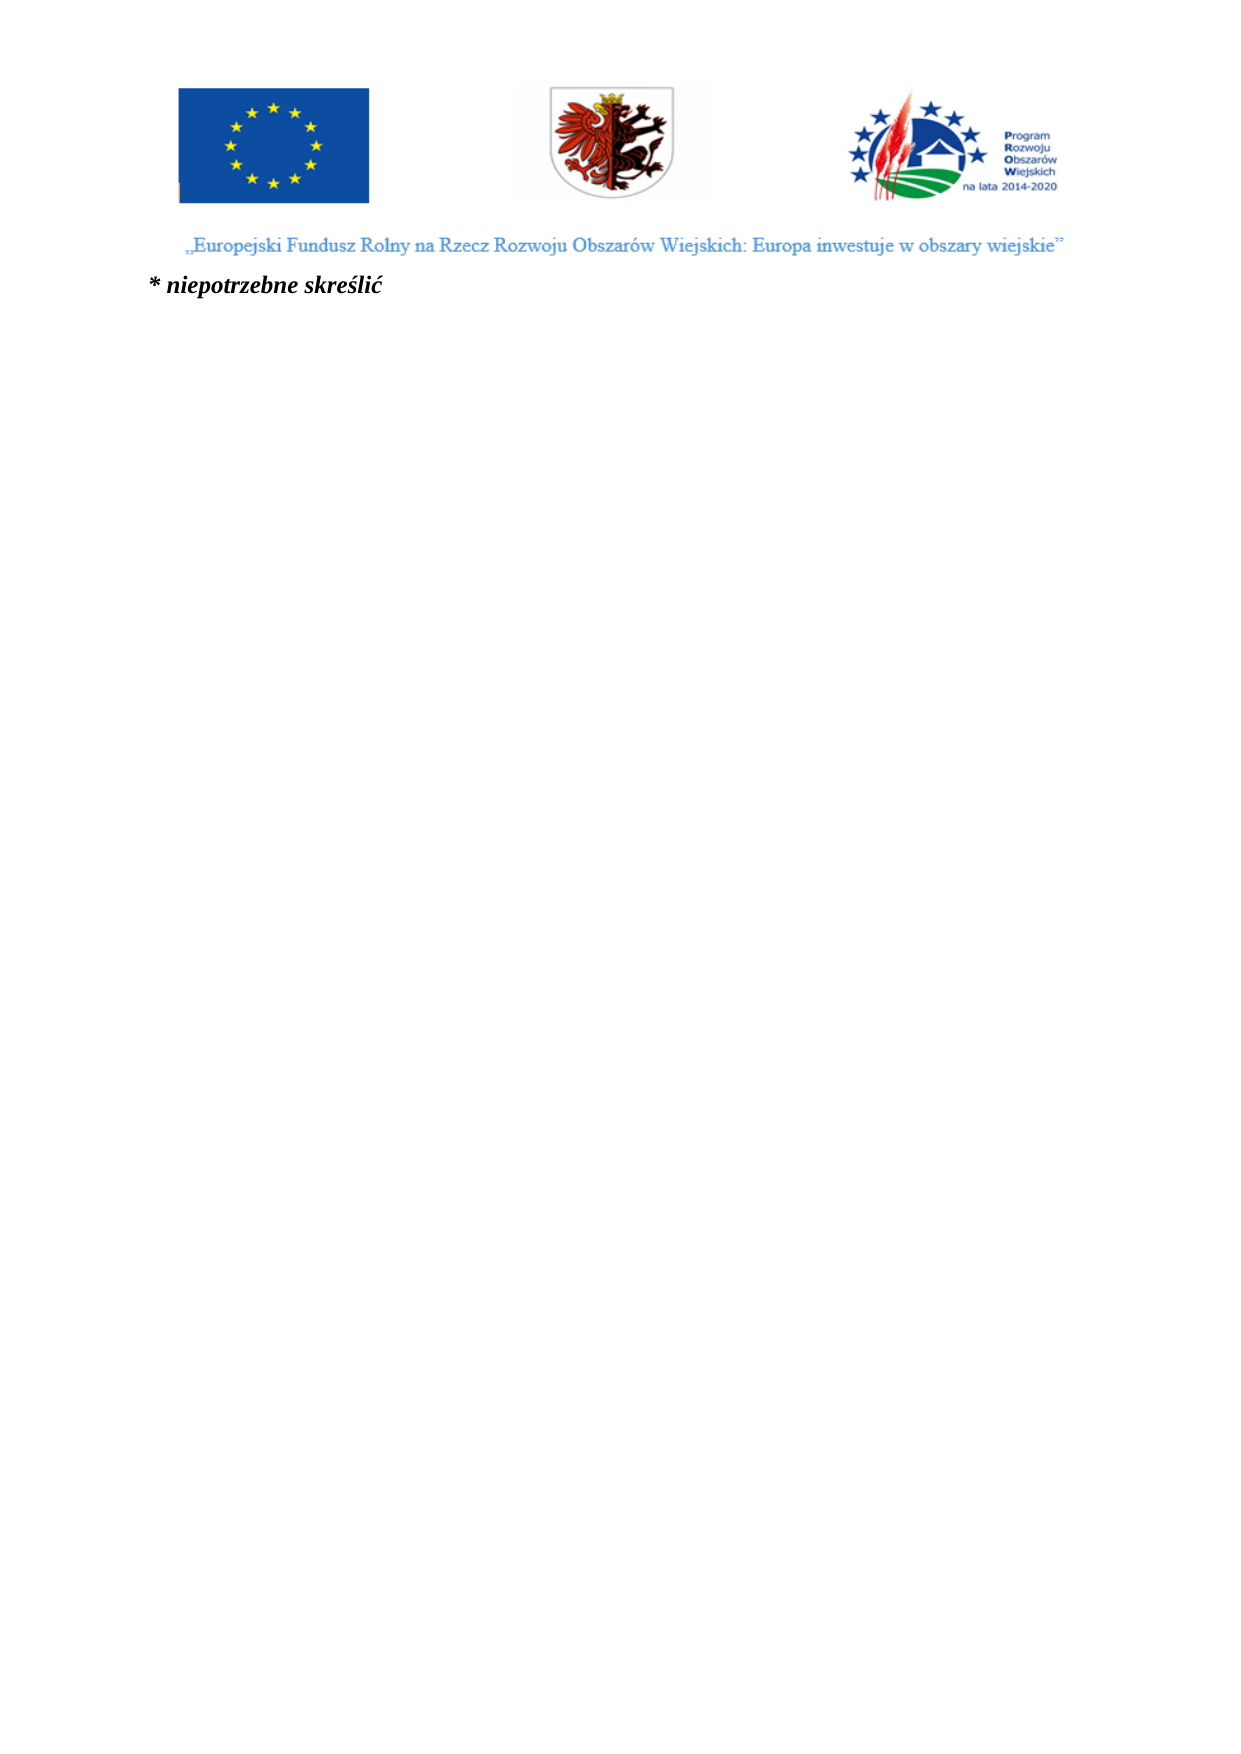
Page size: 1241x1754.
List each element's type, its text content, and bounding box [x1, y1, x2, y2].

picture [147, 73, 1093, 271]
text * niepotrzebne skreślić [148, 271, 1093, 299]
